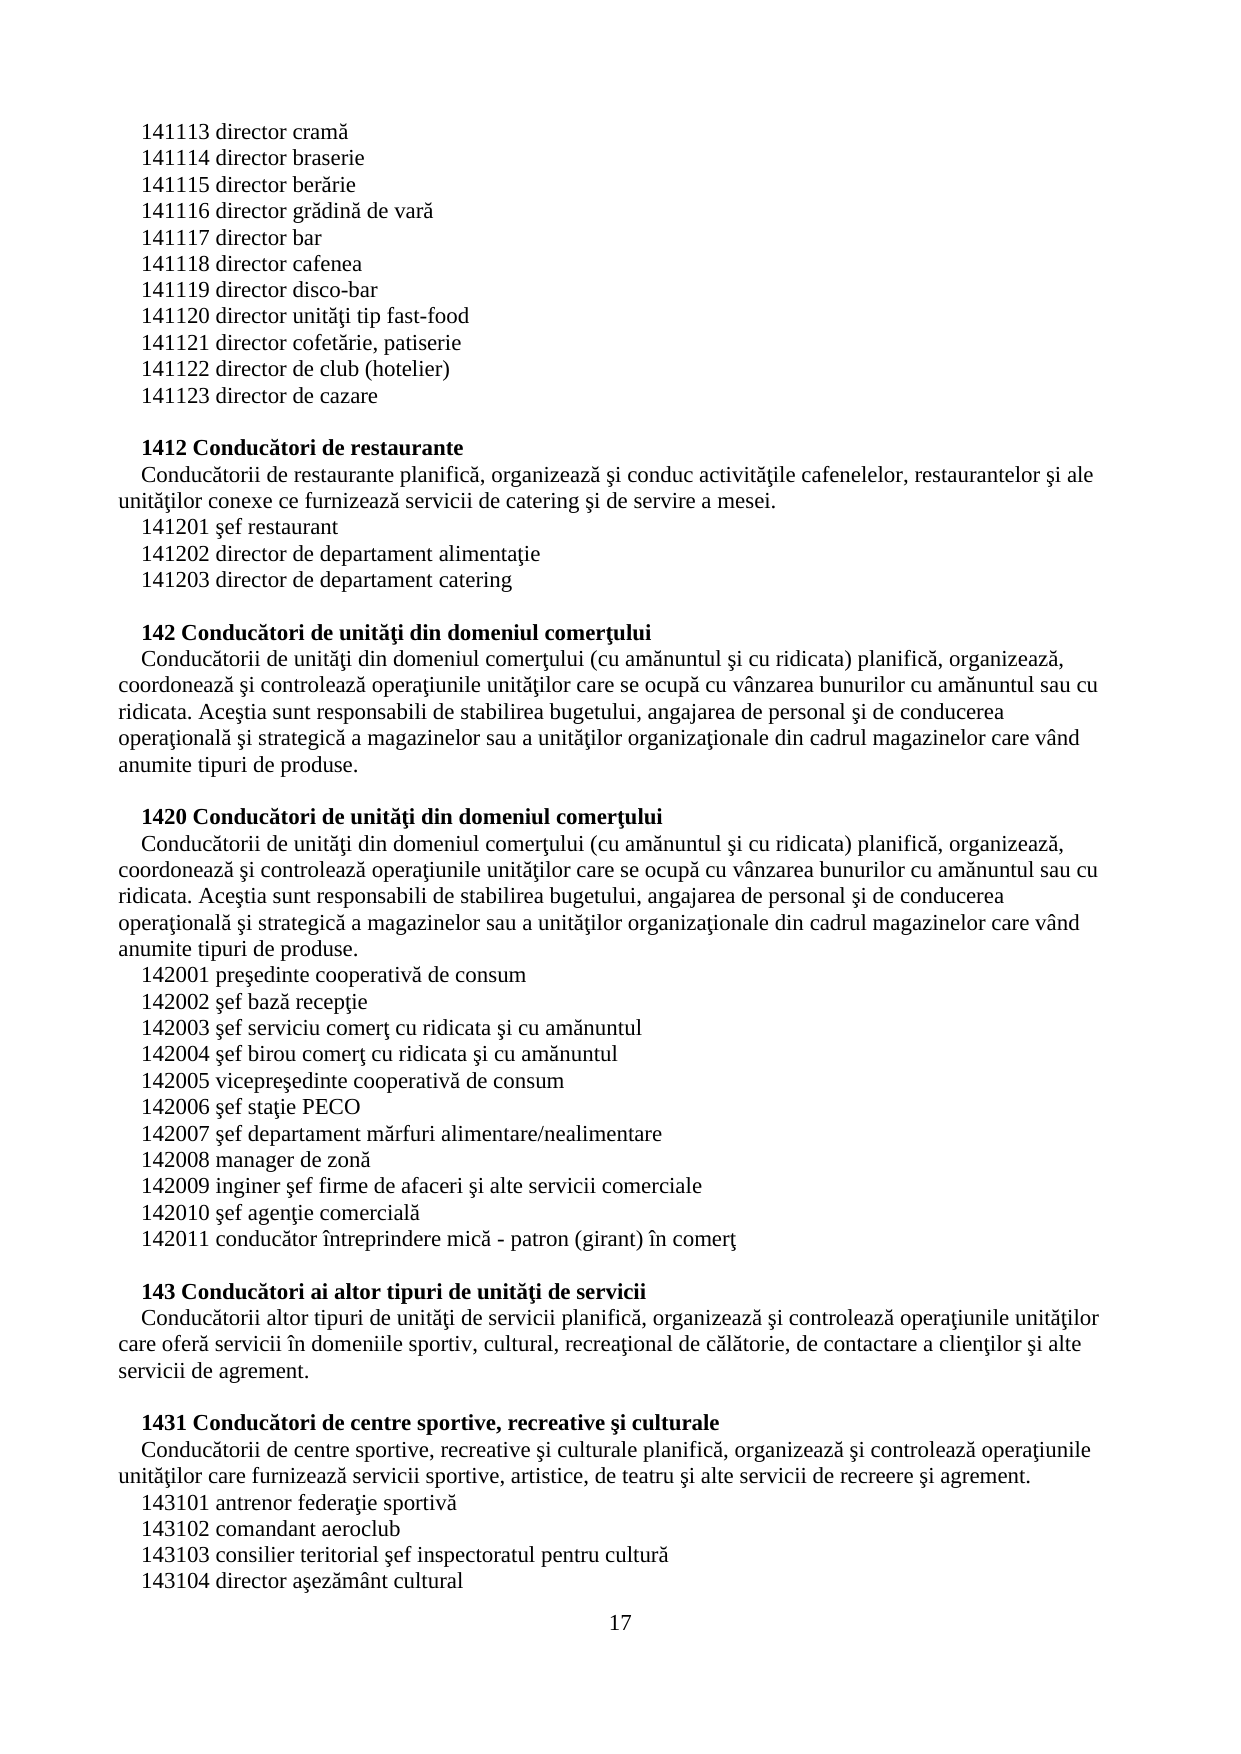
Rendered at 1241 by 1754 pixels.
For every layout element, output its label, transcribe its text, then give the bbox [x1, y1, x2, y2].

text Conducătorii de unităţi din domeniul comerţului (cu amănuntul şi cu ridicata) planifică, organizează, coordonează şi controlează operaţiunile unităţilor care se ocupă cu vânzarea bunurilor cu amănuntul sau cu ridicata. Aceştia sunt responsabili de stabilirea bugetului, angajarea de personal şi de conducerea operaţională şi strategică a magazinelor sau a unităţilor organizaţionale din cadrul magazinelor care vând anumite tipuri de produse. [118, 645, 1122, 777]
text 142006 şef staţie PECO [118, 1093, 1122, 1119]
text 141123 director de cazare [118, 382, 1122, 408]
text 142009 inginer şef firme de afaceri şi alte servicii comerciale [118, 1172, 1122, 1199]
text 143104 director aşezământ cultural [118, 1568, 1122, 1594]
text 141118 director cafenea [118, 250, 1122, 276]
text Conducătorii de restaurante planifică, organizează şi conduc activităţile cafenelelor, restaurantelor şi ale unităţilor conexe ce furnizează servicii de catering şi de servire a mesei. [118, 461, 1122, 513]
text 142003 şef serviciu comerţ cu ridicata şi cu amănuntul [118, 1014, 1122, 1041]
text 1420 Conducători de unităţi din domeniul comerţului [118, 803, 1122, 830]
text 142002 şef bază recepţie [118, 988, 1122, 1014]
text 141113 director cramă [118, 118, 1122, 144]
text 141122 director de club (hotelier) [118, 355, 1122, 382]
text 141119 director disco-bar [118, 276, 1122, 303]
text 141114 director braserie [118, 144, 1122, 171]
text Conducătorii de centre sportive, recreative şi culturale planifică, organizează şi controlează operaţiunile unităţilor care furnizează servicii sportive, artistice, de teatru şi alte servicii de recreere şi agrement. [118, 1436, 1122, 1488]
text 142008 manager de zonă [118, 1146, 1122, 1172]
text 141120 director unităţi tip fast-food [118, 303, 1122, 329]
text 143103 consilier teritorial şef inspectoratul pentru cultură [118, 1541, 1122, 1568]
text 142007 şef departament mărfuri alimentare/nealimentare [118, 1119, 1122, 1146]
text 143 Conducători ai altor tipuri de unităţi de servicii [118, 1278, 1122, 1304]
text 142 Conducători de unităţi din domeniul comerţului [118, 619, 1122, 645]
text 142001 preşedinte cooperativă de consum [118, 961, 1122, 988]
text 1412 Conducători de restaurante [118, 434, 1122, 461]
text 141202 director de departament alimentaţie [118, 540, 1122, 566]
text Conducătorii de unităţi din domeniul comerţului (cu amănuntul şi cu ridicata) planifică, organizează, coordonează şi controlează operaţiunile unităţilor care se ocupă cu vânzarea bunurilor cu amănuntul sau cu ridicata. Aceştia sunt responsabili de stabilirea bugetului, angajarea de personal şi de conducerea operaţională şi strategică a magazinelor sau a unităţilor organizaţionale din cadrul magazinelor care vând anumite tipuri de produse. [118, 830, 1122, 961]
text 141201 şef restaurant [118, 513, 1122, 540]
text 1431 Conducători de centre sportive, recreative şi culturale [118, 1409, 1122, 1436]
text 141117 director bar [118, 223, 1122, 250]
text 141116 director grădină de vară [118, 197, 1122, 223]
text 141203 director de departament catering [118, 566, 1122, 592]
text 143102 comandant aeroclub [118, 1515, 1122, 1541]
text 143101 antrenor federaţie sportivă [118, 1488, 1122, 1515]
text Conducătorii altor tipuri de unităţi de servicii planifică, organizează şi controlează operaţiunile unităţilor care oferă servicii în domeniile sportiv, cultural, recreaţional de călătorie, de contactare a clienţilor şi alte servicii de agrement. [118, 1304, 1122, 1383]
text 142011 conducător întreprindere mică - patron (girant) în comerţ [118, 1225, 1122, 1251]
text 141121 director cofetărie, patiserie [118, 329, 1122, 355]
text 142004 şef birou comerţ cu ridicata şi cu amănuntul [118, 1041, 1122, 1067]
text 142005 vicepreşedinte cooperativă de consum [118, 1067, 1122, 1093]
text 142010 şef agenţie comercială [118, 1199, 1122, 1225]
text 141115 director berărie [118, 171, 1122, 197]
